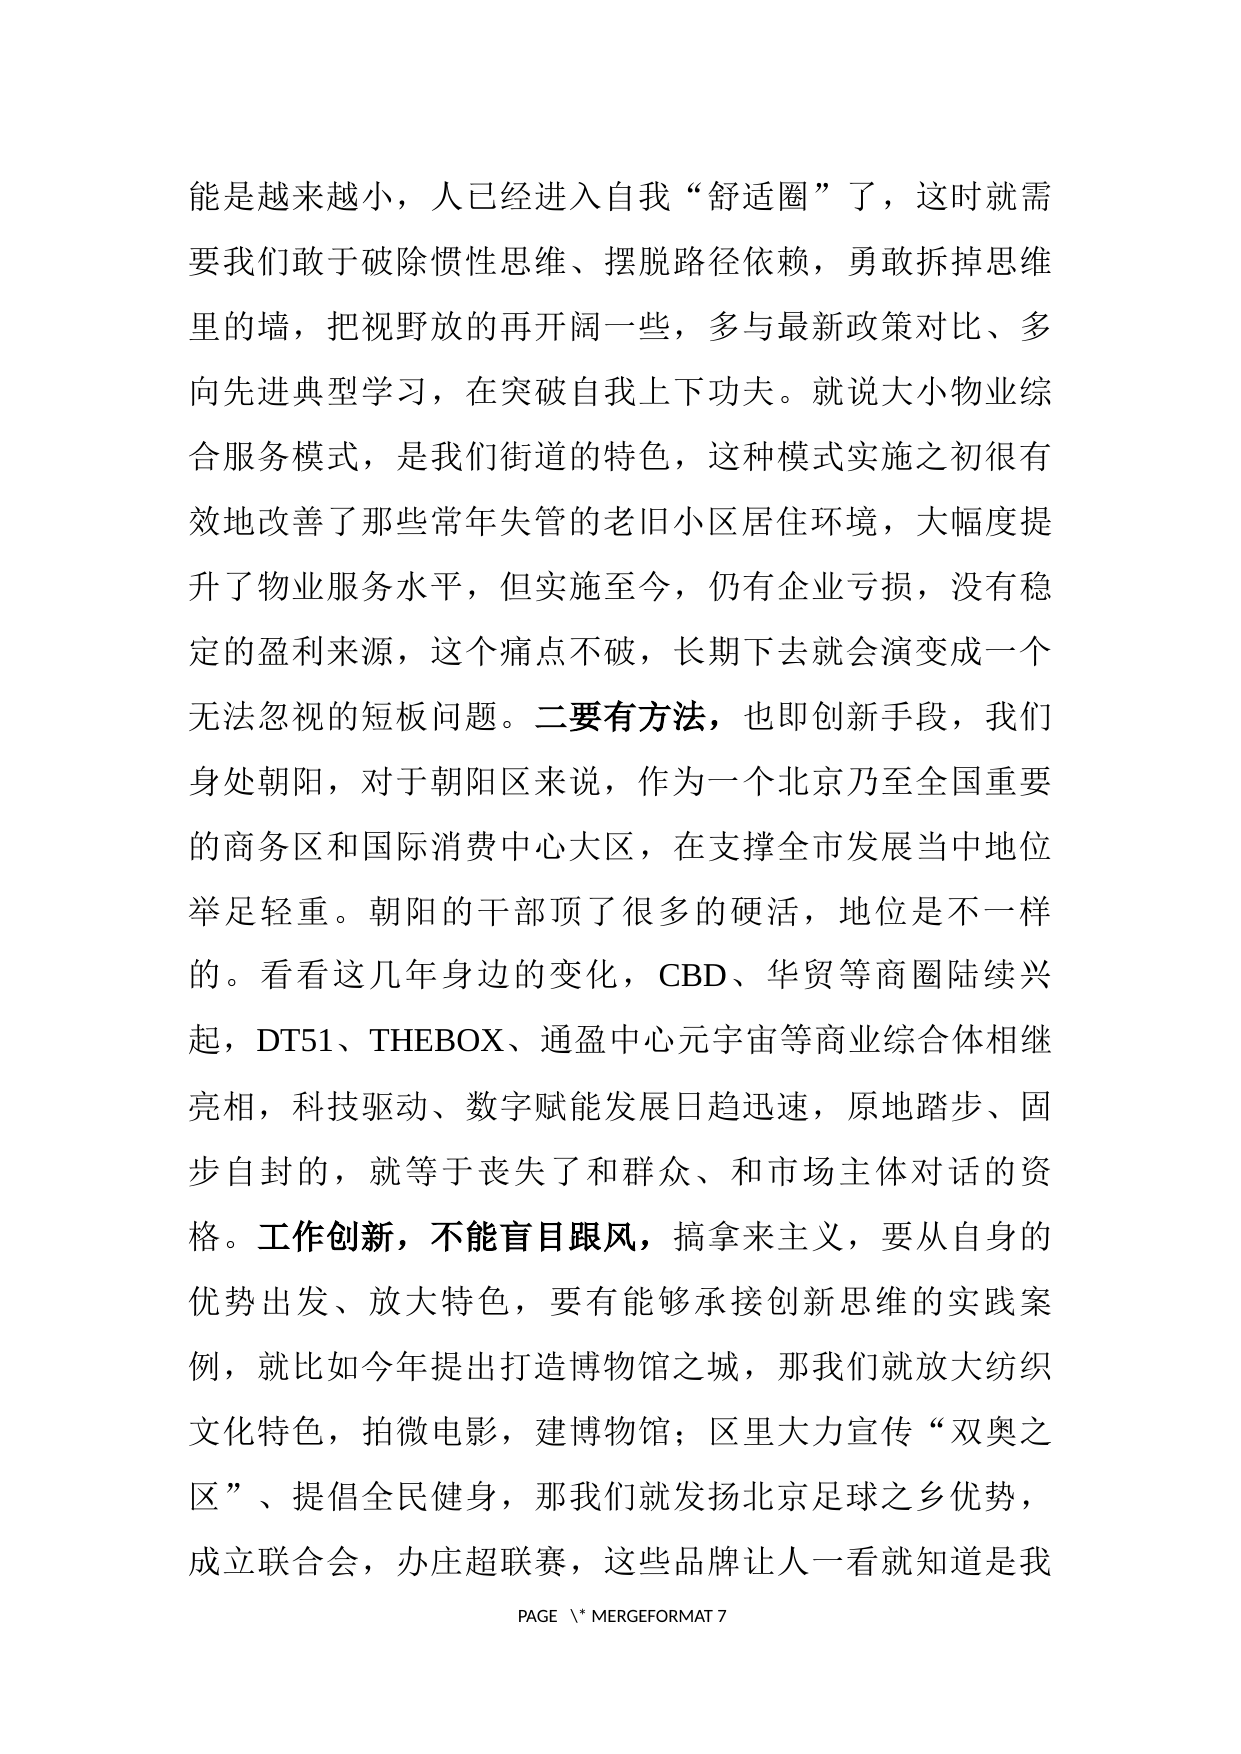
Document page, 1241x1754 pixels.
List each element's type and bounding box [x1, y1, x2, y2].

text [187, 161, 1053, 1591]
